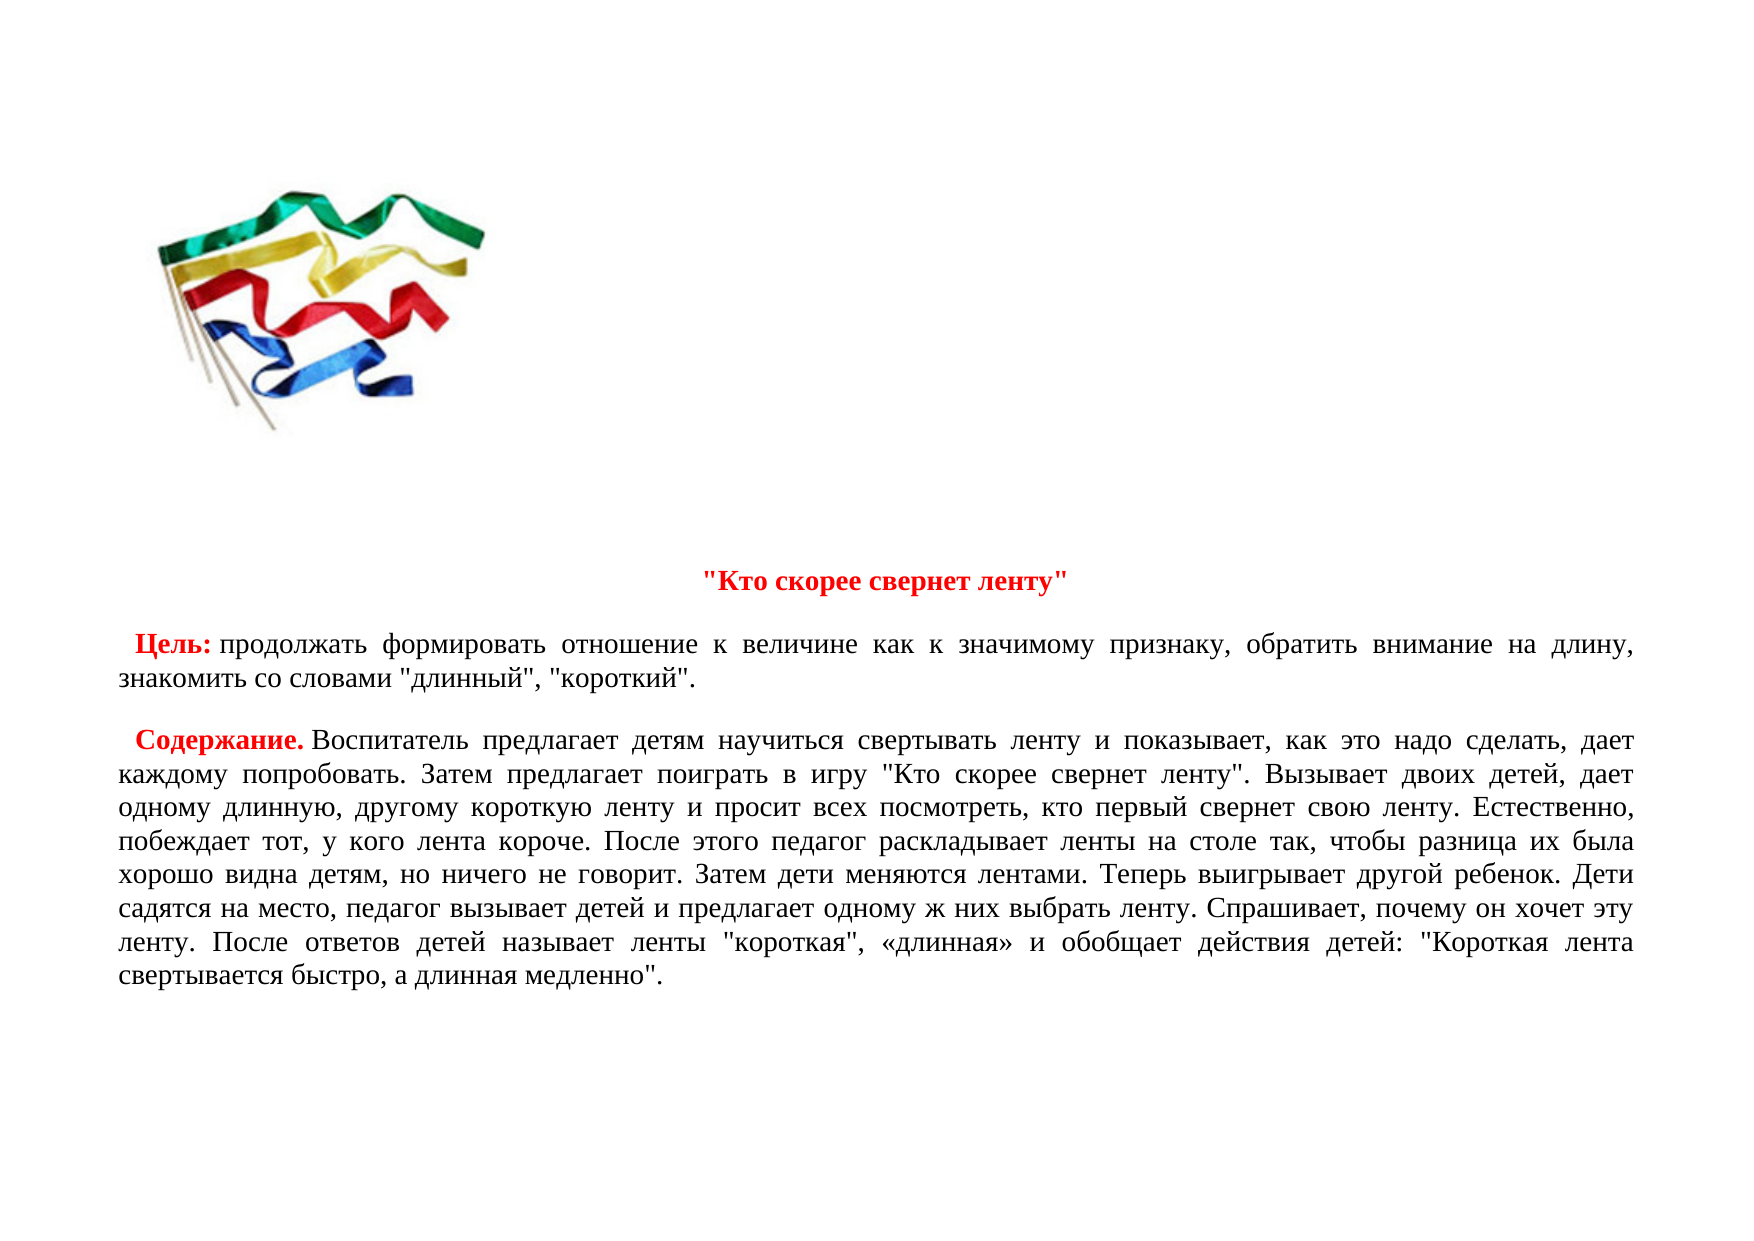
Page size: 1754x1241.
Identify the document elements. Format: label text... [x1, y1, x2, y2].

text Цель: продолжать формировать отношение к величине как к значимому признаку, обратить внимание на длину, знакомить со словами "длинный", "короткий". [118, 626, 1636, 693]
text "Кто скорее свернет ленту" [118, 563, 1636, 597]
text Содержание. Воспитатель предлагает детям научиться свертывать ленту и показывает, как это надо сделать, дает каждому попробовать. Затем предлагает поиграть в игру "Кто скорее свернет ленту". Вызывает двоих детей, дает одному длинную, другому короткую ленту и просит всех посмотреть, кто первый свернет свою ленту. Естественно, побеждает тот, у кого лента короче. После этого педагог раскладывает ленты на столе так, чтобы разница их была хорошо видна детям, но ничего не говорит. Затем дети меняются лентами. Теперь выигрывает другой ребенок. Дети садятся на место, педагог вызывает детей и предлагает одному ж них выбрать ленту. Спрашивает, почему он хочет эту ленту. После ответов детей называет ленты "короткая", «длинная» и обобщает действия детей: "Короткая лента свертывается быстро, а длинная медленно". [118, 722, 1636, 991]
picture [134, 177, 529, 442]
